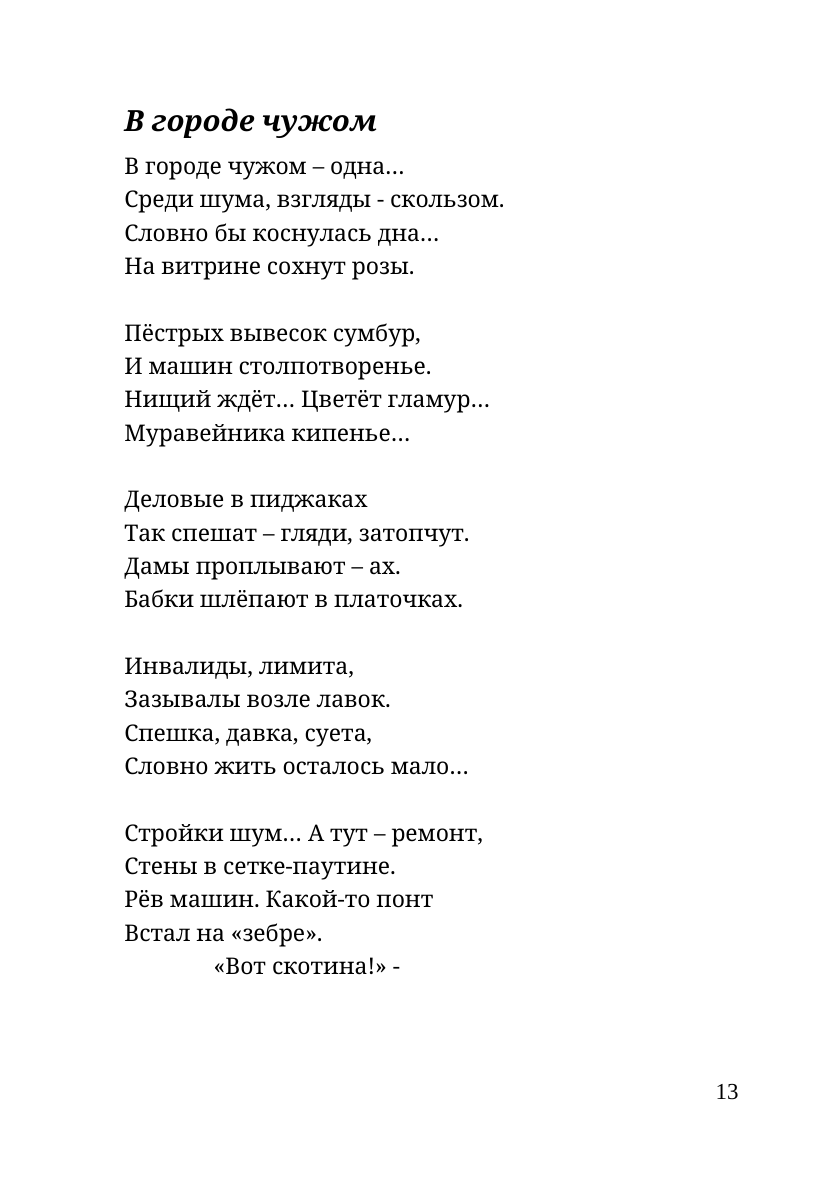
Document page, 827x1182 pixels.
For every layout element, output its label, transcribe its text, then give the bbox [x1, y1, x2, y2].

text Инвалиды, лимита, Зазывалы возле лавок. Спешка, давка, суета, Словно жить осталось мало… [124, 648, 738, 814]
text Пёстрых вывесок сумбур, И машин столпотворенье. Нищий ждёт… Цветёт гламур… Муравейника кипенье… [124, 314, 738, 481]
text Деловые в пиджаках Так спешат – гляди, затопчут. Дамы проплывают – ах. Бабки шлёпают в платочках. [124, 481, 738, 648]
text В городе чужом – одна… Среди шума, взгляды - скользом. Словно бы коснулась дна… На витрине сохнут розы. [124, 148, 738, 314]
text В городе чужом [124, 100, 738, 140]
text Стройки шум… А тут – ремонт, Стены в сетке-паутине. Рёв машин. Какой-то понт Встал на «зебре». [124, 814, 738, 948]
text «Вот скотина!» - [124, 948, 738, 1014]
